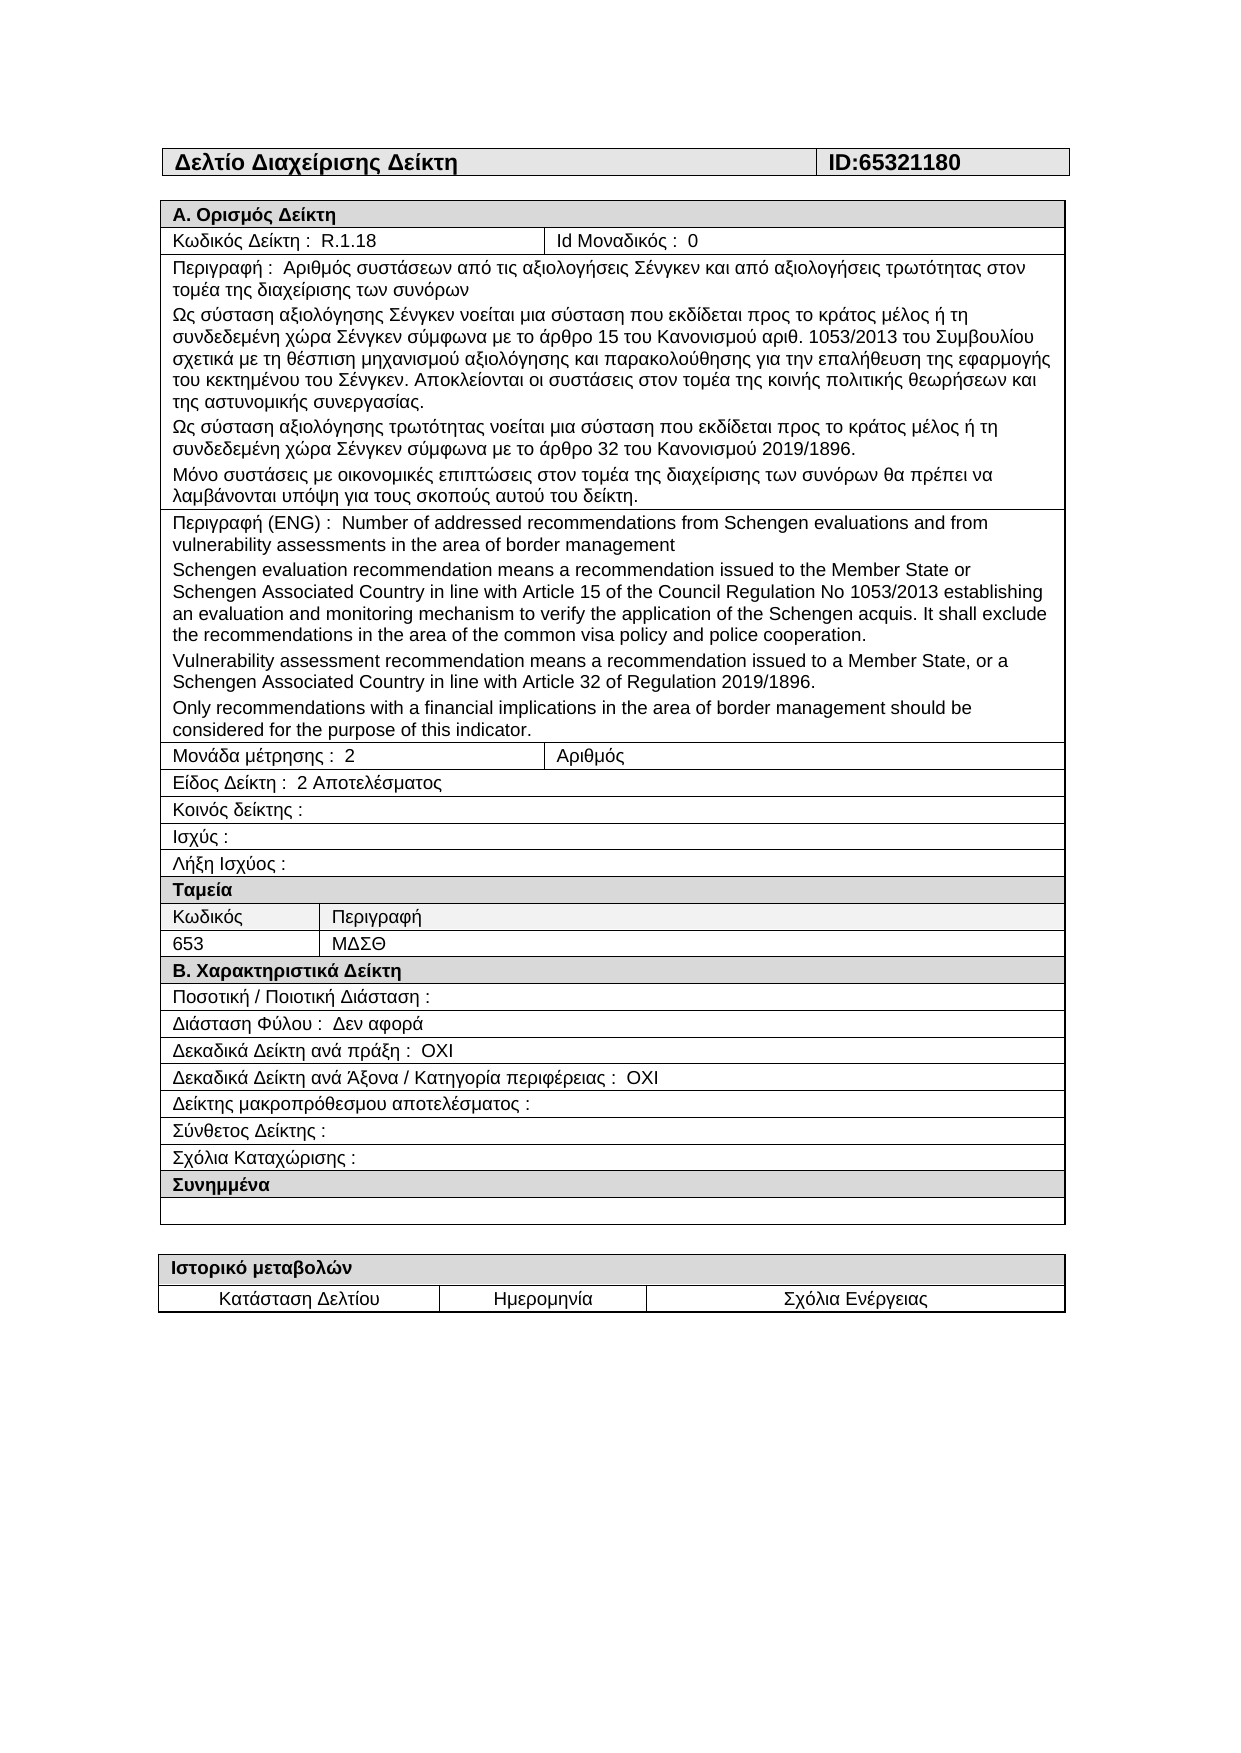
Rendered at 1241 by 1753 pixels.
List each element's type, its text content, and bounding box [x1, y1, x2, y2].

table_cell Αριθμός [545, 743, 1064, 769]
table_cell Κατάσταση Δελτίου [159, 1286, 439, 1311]
table_cell Είδος Δείκτη : 2 Αποτελέσματος [161, 770, 1064, 796]
table_header Ιστορικό μεταβολών [159, 1255, 1064, 1284]
table_cell Δείκτης μακροπρόθεσμου αποτελέσματος : [161, 1091, 1064, 1117]
table_cell Διάσταση Φύλου : Δεν αφορά [161, 1011, 1064, 1037]
table_cell Περιγραφή : Αριθμός συστάσεων από τις αξιολογήσεις Σένγκεν και από αξιολογήσεις τρωτότητας στον τομέα της διαχείρισης των συνόρων Ως σύσταση αξιολόγησης Σένγκεν νοείται μια σύσταση που εκδίδεται προς το κράτος μέλος ή τη συνδεδεμένη χώρα Σένγκεν σύμφωνα με το άρθρο 15 του Κανονισμού αριθ. 1053/2013 του Συμβουλίου σχετικά με τη θέσπιση μηχανισμού αξιολόγησης και παρακολούθησης για την επαλήθευση της εφαρμογής του κεκτημένου του Σένγκεν. Αποκλείονται οι συστάσεις στον τομέα της κοινής πολιτικής θεωρήσεων και της αστυνομικής συνεργασίας. Ως σύσταση αξιολόγησης τρωτότητας νοείται μια σύσταση που εκδίδεται προς το κράτος μέλος ή τη συνδεδεμένη χώρα Σένγκεν σύμφωνα με το άρθρο 32 του Κανονισμού 2019/1896. Μόνο συστάσεις με οικονομικές επιπτώσεις στον τομέα της διαχείρισης των συνόρων θα πρέπει να λαμβάνονται υπόψη για τους σκοπούς αυτού του δείκτη. [161, 255, 1064, 509]
table_cell Ημερομηνία [440, 1286, 646, 1311]
table_cell [161, 1198, 1064, 1224]
table_cell Συνημμένα [161, 1171, 1064, 1197]
table_cell Β. Χαρακτηριστικά Δείκτη [161, 957, 1064, 983]
table_cell Σχόλια Ενέργειας [647, 1286, 1064, 1311]
table_cell Δεκαδικά Δείκτη ανά πράξη : OXI [161, 1038, 1064, 1063]
table_cell Λήξη Ισχύος : [161, 850, 1064, 876]
table_cell Ποσοτική / Ποιοτική Διάσταση : [161, 984, 1064, 1010]
table_cell 653 [161, 931, 319, 956]
table_cell Id Μοναδικός : 0 [545, 228, 1064, 254]
table_cell Μονάδα μέτρησης : 2 [161, 743, 544, 769]
table_cell Κοινός δείκτης : [161, 797, 1064, 822]
table_cell Περιγραφή [320, 904, 1064, 929]
table_cell Σύνθετος Δείκτης : [161, 1118, 1064, 1144]
table_cell Κωδικός [161, 904, 319, 929]
table_header Α. Ορισμός Δείκτη [161, 201, 1064, 227]
table_header ID:65321180 [817, 149, 1069, 175]
table_cell Ισχύς : [161, 824, 1064, 849]
table_cell Ταμεία [161, 877, 1064, 903]
table_cell Περιγραφή (ENG) : Number of addressed recommendations from Schengen evaluations and from vulnerability assessments in the area of border management Schengen evaluation recommendation means a recommendation issued to the Member State or Schengen Associated Country in line with Article 15 of the Council Regulation No 1053/2013 establishing an evaluation and monitoring mechanism to verify the application of the Schengen acquis. It shall exclude the recommendations in the area of the common visa policy and police cooperation. Vulnerability assessment recommendation means a recommendation issued to a Member State, or a Schengen Associated Country in line with Article 32 of Regulation 2019/1896. Only recommendations with a financial implications in the area of border management should be considered for the purpose of this indicator. [161, 510, 1064, 742]
table_cell Σχόλια Καταχώρισης : [161, 1145, 1064, 1170]
table_cell Κωδικός Δείκτη : R.1.18 [161, 228, 544, 254]
table_cell ΜΔΣΘ [320, 931, 1064, 956]
table_header Δελτίο Διαχείρισης Δείκτη [163, 149, 816, 175]
table_cell Δεκαδικά Δείκτη ανά Άξονα / Κατηγορία περιφέρειας : ΟΧΙ [161, 1064, 1064, 1090]
